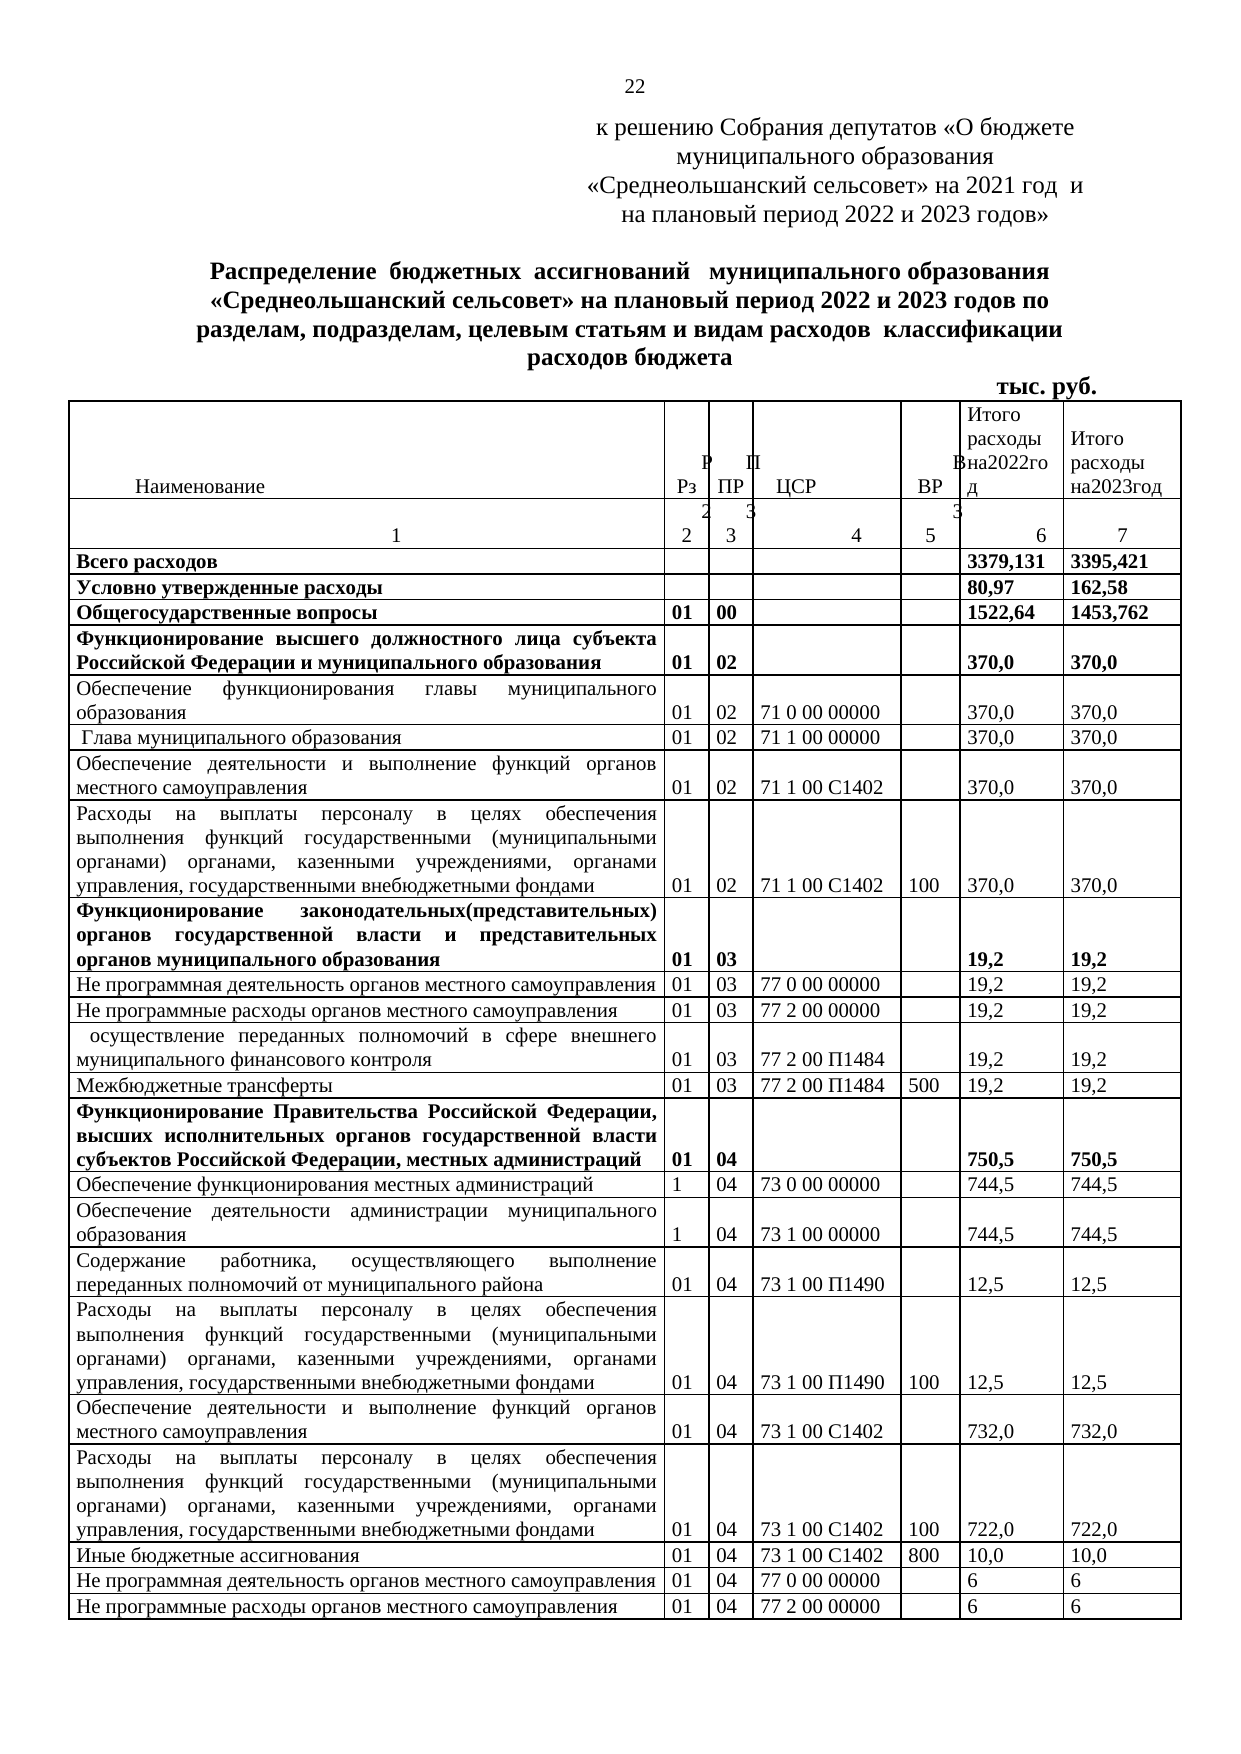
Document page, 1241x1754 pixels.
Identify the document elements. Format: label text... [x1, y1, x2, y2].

table_cell 6 [961, 499, 1063, 547]
table_cell [902, 600, 959, 624]
table_cell 732,0 [1064, 1395, 1180, 1443]
table_cell 370,0 [961, 676, 1063, 724]
table_cell Функционирование Правительства Российской Федерации, высших исполнительных органов государственной власти субъектов Российской Федерации, местных администраций [70, 1099, 664, 1171]
table_cell 750,5 [961, 1099, 1063, 1171]
table_cell [665, 549, 708, 573]
table_cell Не программная деятельность органов местного самоуправления [70, 972, 664, 996]
table_cell Расходы на выплаты персоналу в целях обеспечения выполнения функций государственными (муниципальными органами) органами, казенными учреждениями, органами управления, государственными внебюджетными фондами [70, 1445, 664, 1541]
table_cell 19,2 [961, 1023, 1063, 1071]
table_cell 744,5 [1064, 1172, 1180, 1196]
table_cell Содержание работника, осуществляющего выполнение переданных полномочий от муниципального района [70, 1248, 664, 1296]
table_cell 01 [665, 626, 708, 674]
table_cell 6 [1064, 1568, 1180, 1592]
table_cell 3395,421 [1064, 549, 1180, 573]
table_cell 370,0 [1064, 801, 1180, 897]
table_cell 01 [665, 1023, 708, 1071]
table_cell [902, 575, 959, 599]
table_cell 370,0 [1064, 751, 1180, 799]
table_cell 77 2 00 П1484 [754, 1023, 900, 1071]
table_cell 744,5 [1064, 1198, 1180, 1246]
table_cell 33 [710, 499, 752, 547]
table_cell [902, 1023, 959, 1071]
table_cell 19,2 [1064, 1023, 1180, 1071]
table_cell [902, 972, 959, 996]
table_cell осуществление переданных полномочий в сфере внешнего муниципального финансового контроля [70, 1023, 664, 1071]
table_cell [754, 549, 900, 573]
table_cell Обеспечение функционирования главы муниципального образования [70, 676, 664, 724]
table_cell 01 [665, 751, 708, 799]
table_cell 12,5 [961, 1297, 1063, 1394]
table_cell 10,0 [1064, 1543, 1180, 1567]
table_cell [902, 898, 959, 971]
table_cell 77 2 00 00000 [754, 1594, 900, 1618]
table_cell 22 [665, 499, 708, 547]
table_cell 03 [710, 972, 752, 996]
table_cell 370,0 [961, 626, 1063, 674]
table_cell Обеспечение деятельности и выполнение функций органов местного самоуправления [70, 751, 664, 799]
table_cell [902, 1099, 959, 1171]
table_cell 73 1 00 00000 [754, 1198, 900, 1246]
table_cell 800 [902, 1543, 959, 1567]
table_cell [902, 676, 959, 724]
table_cell 370,0 [1064, 676, 1180, 724]
table_cell 370,0 [1064, 626, 1180, 674]
table_cell 04 [710, 1099, 752, 1171]
table_cell Функционирование законодательных(представительных) органов государственной власти и представительных органов муниципального образования [70, 898, 664, 971]
table_cell 722,0 [961, 1445, 1063, 1541]
table_cell 19,2 [961, 998, 1063, 1022]
table_cell 722,0 [1064, 1445, 1180, 1541]
table_cell 02 [710, 751, 752, 799]
table_cell Функционирование высшего должностного лица субъекта Российской Федерации и муниципального образования [70, 626, 664, 674]
table_cell [665, 575, 708, 599]
table_cell 744,5 [961, 1172, 1063, 1196]
table_cell 04 [710, 1543, 752, 1567]
table_cell 02 [710, 676, 752, 724]
table_cell 80,97 [961, 575, 1063, 599]
table_cell 01 [665, 1594, 708, 1618]
table_cell 6 [1064, 1594, 1180, 1618]
table_cell 1 [665, 1172, 708, 1196]
table_cell 01 [665, 898, 708, 971]
table_cell 04 [710, 1198, 752, 1246]
table_cell [754, 626, 900, 674]
table_header Наименование [70, 402, 664, 498]
table_cell 19,2 [961, 898, 1063, 971]
table_cell 744,5 [961, 1198, 1063, 1246]
table_cell 71 1 00 С1402 [754, 751, 900, 799]
text тыс. руб. [162, 371, 1097, 400]
table_cell 19,2 [1064, 998, 1180, 1022]
table_cell 03 [710, 898, 752, 971]
table_cell [754, 898, 900, 971]
table_cell 02 [710, 801, 752, 897]
table_cell 4 [754, 499, 900, 547]
table_cell Межбюджетные трансферты [70, 1073, 664, 1097]
table_cell 01 [665, 600, 708, 624]
table_cell Расходы на выплаты персоналу в целях обеспечения выполнения функций государственными (муниципальными органами) органами, казенными учреждениями, органами управления, государственными внебюджетными фондами [70, 801, 664, 897]
table_cell 100 [902, 1297, 959, 1394]
table_cell 01 [665, 1073, 708, 1097]
table_cell [902, 626, 959, 674]
table_cell Условно утвержденные расходы [70, 575, 664, 599]
table_cell 04 [710, 1594, 752, 1618]
table_cell 12,5 [961, 1248, 1063, 1296]
table_cell 10,0 [961, 1543, 1063, 1567]
text Распределение бюджетных ассигнований муниципального образования «Среднеольшанский сельсовет» на плановый период 2022 и 2023 годов по разделам, подразделам, целевым статьям и видам расходов классификации расходов бюджета [162, 256, 1097, 371]
table_cell 77 2 00 П1484 [754, 1073, 900, 1097]
table_cell 370,0 [961, 801, 1063, 897]
table_cell 100 [902, 801, 959, 897]
table_cell Не программная деятельность органов местного самоуправления [70, 1568, 664, 1592]
table_cell 03 [710, 998, 752, 1022]
table_cell 12,5 [1064, 1248, 1180, 1296]
table_cell Обеспечение деятельности администрации муниципального образования [70, 1198, 664, 1246]
table_cell 73 1 00 С1402 [754, 1395, 900, 1443]
table_cell 04 [710, 1172, 752, 1196]
table_cell 1 [665, 1198, 708, 1246]
table_cell 19,2 [961, 1073, 1063, 1097]
table_cell 77 0 00 00000 [754, 1568, 900, 1592]
table_cell 04 [710, 1248, 752, 1296]
table_cell [710, 575, 752, 599]
table_cell 73 1 00 С1402 [754, 1445, 900, 1541]
table_cell 01 [665, 1099, 708, 1171]
table_cell 00 [710, 600, 752, 624]
table_cell [902, 1568, 959, 1592]
table_cell 19,2 [1064, 1073, 1180, 1097]
table_cell [754, 575, 900, 599]
table_cell [754, 1099, 900, 1171]
table_cell [710, 549, 752, 573]
table_cell 01 [665, 1248, 708, 1296]
table_cell 3379,131 [961, 549, 1063, 573]
table_cell 01 [665, 998, 708, 1022]
table_cell [902, 1395, 959, 1443]
table_cell 750,5 [1064, 1099, 1180, 1171]
table_cell 6 [961, 1568, 1063, 1592]
table_header ЦСР [754, 402, 900, 498]
table_cell 73 1 00 П1490 [754, 1297, 900, 1394]
table_cell 100 [902, 1445, 959, 1541]
table_cell Иные бюджетные ассигнования [70, 1543, 664, 1567]
table_cell 1453,762 [1064, 600, 1180, 624]
table_cell 04 [710, 1395, 752, 1443]
table_cell 01 [665, 801, 708, 897]
table_cell 500 [902, 1073, 959, 1097]
table_cell 01 [665, 725, 708, 749]
table_cell 370,0 [961, 751, 1063, 799]
table_cell 71 1 00 00000 [754, 725, 900, 749]
table_cell 370,0 [1064, 725, 1180, 749]
table_cell 01 [665, 1445, 708, 1541]
table_cell [902, 549, 959, 573]
table_cell [902, 998, 959, 1022]
table_header РРз [665, 402, 708, 498]
table_cell 6 [961, 1594, 1063, 1618]
table_header Итого расходы на2023год [1064, 402, 1180, 498]
table_cell 71 1 00 С1402 [754, 801, 900, 897]
table_cell 01 [665, 1543, 708, 1567]
table_cell 732,0 [961, 1395, 1063, 1443]
table_cell 19,2 [961, 972, 1063, 996]
table_cell 03 [710, 1023, 752, 1071]
table_cell 03 [710, 1073, 752, 1097]
table_cell [754, 600, 900, 624]
table_cell Обеспечение функционирования местных администраций [70, 1172, 664, 1196]
table_cell Всего расходов [70, 549, 664, 573]
table_cell 1522,64 [961, 600, 1063, 624]
table_cell [902, 1594, 959, 1618]
table_cell [902, 751, 959, 799]
table_cell 1 [70, 499, 664, 547]
table_cell Глава муниципального образования [70, 725, 664, 749]
table_cell 71 0 00 00000 [754, 676, 900, 724]
table_cell [902, 1198, 959, 1246]
table_cell 370,0 [961, 725, 1063, 749]
table_cell 01 [665, 1568, 708, 1592]
table_cell 01 [665, 1395, 708, 1443]
table_cell 19,2 [1064, 898, 1180, 971]
table_header ППР [710, 402, 752, 498]
table_cell Не программные расходы органов местного самоуправления [70, 1594, 664, 1618]
table_cell 73 1 00 П1490 [754, 1248, 900, 1296]
table_cell Не программные расходы органов местного самоуправления [70, 998, 664, 1022]
table_cell Расходы на выплаты персоналу в целях обеспечения выполнения функций государственными (муниципальными органами) органами, казенными учреждениями, органами управления, государственными внебюджетными фондами [70, 1297, 664, 1394]
table_cell 01 [665, 1297, 708, 1394]
table_cell 77 0 00 00000 [754, 972, 900, 996]
table_cell 01 [665, 676, 708, 724]
table_cell к решению Собрания депутатов «О бюджете муниципального образования «Среднеольшанский сельсовет» на 2021 год и на плановый период 2022 и 2023 годов» [573, 113, 1097, 227]
table_cell 02 [710, 725, 752, 749]
table_header Итого расходы на2022год [961, 402, 1063, 498]
table_cell Обеспечение деятельности и выполнение функций органов местного самоуправления [70, 1395, 664, 1443]
table_cell 02 [710, 626, 752, 674]
table_cell 04 [710, 1568, 752, 1592]
table_cell 73 0 00 00000 [754, 1172, 900, 1196]
table_cell [902, 1172, 959, 1196]
table_cell [902, 725, 959, 749]
table_cell Общегосударственные вопросы [70, 600, 664, 624]
table_cell 73 1 00 С1402 [754, 1543, 900, 1567]
table_cell 04 [710, 1445, 752, 1541]
table_cell 12,5 [1064, 1297, 1180, 1394]
table_cell 19,2 [1064, 972, 1180, 996]
table_cell 04 [710, 1297, 752, 1394]
table_cell 01 [665, 972, 708, 996]
table_cell [902, 1248, 959, 1296]
table_header ВВР [902, 402, 959, 498]
table_cell 77 2 00 00000 [754, 998, 900, 1022]
table_cell 162,58 [1064, 575, 1180, 599]
table_cell 35 [902, 499, 959, 547]
table_cell 7 [1064, 499, 1180, 547]
